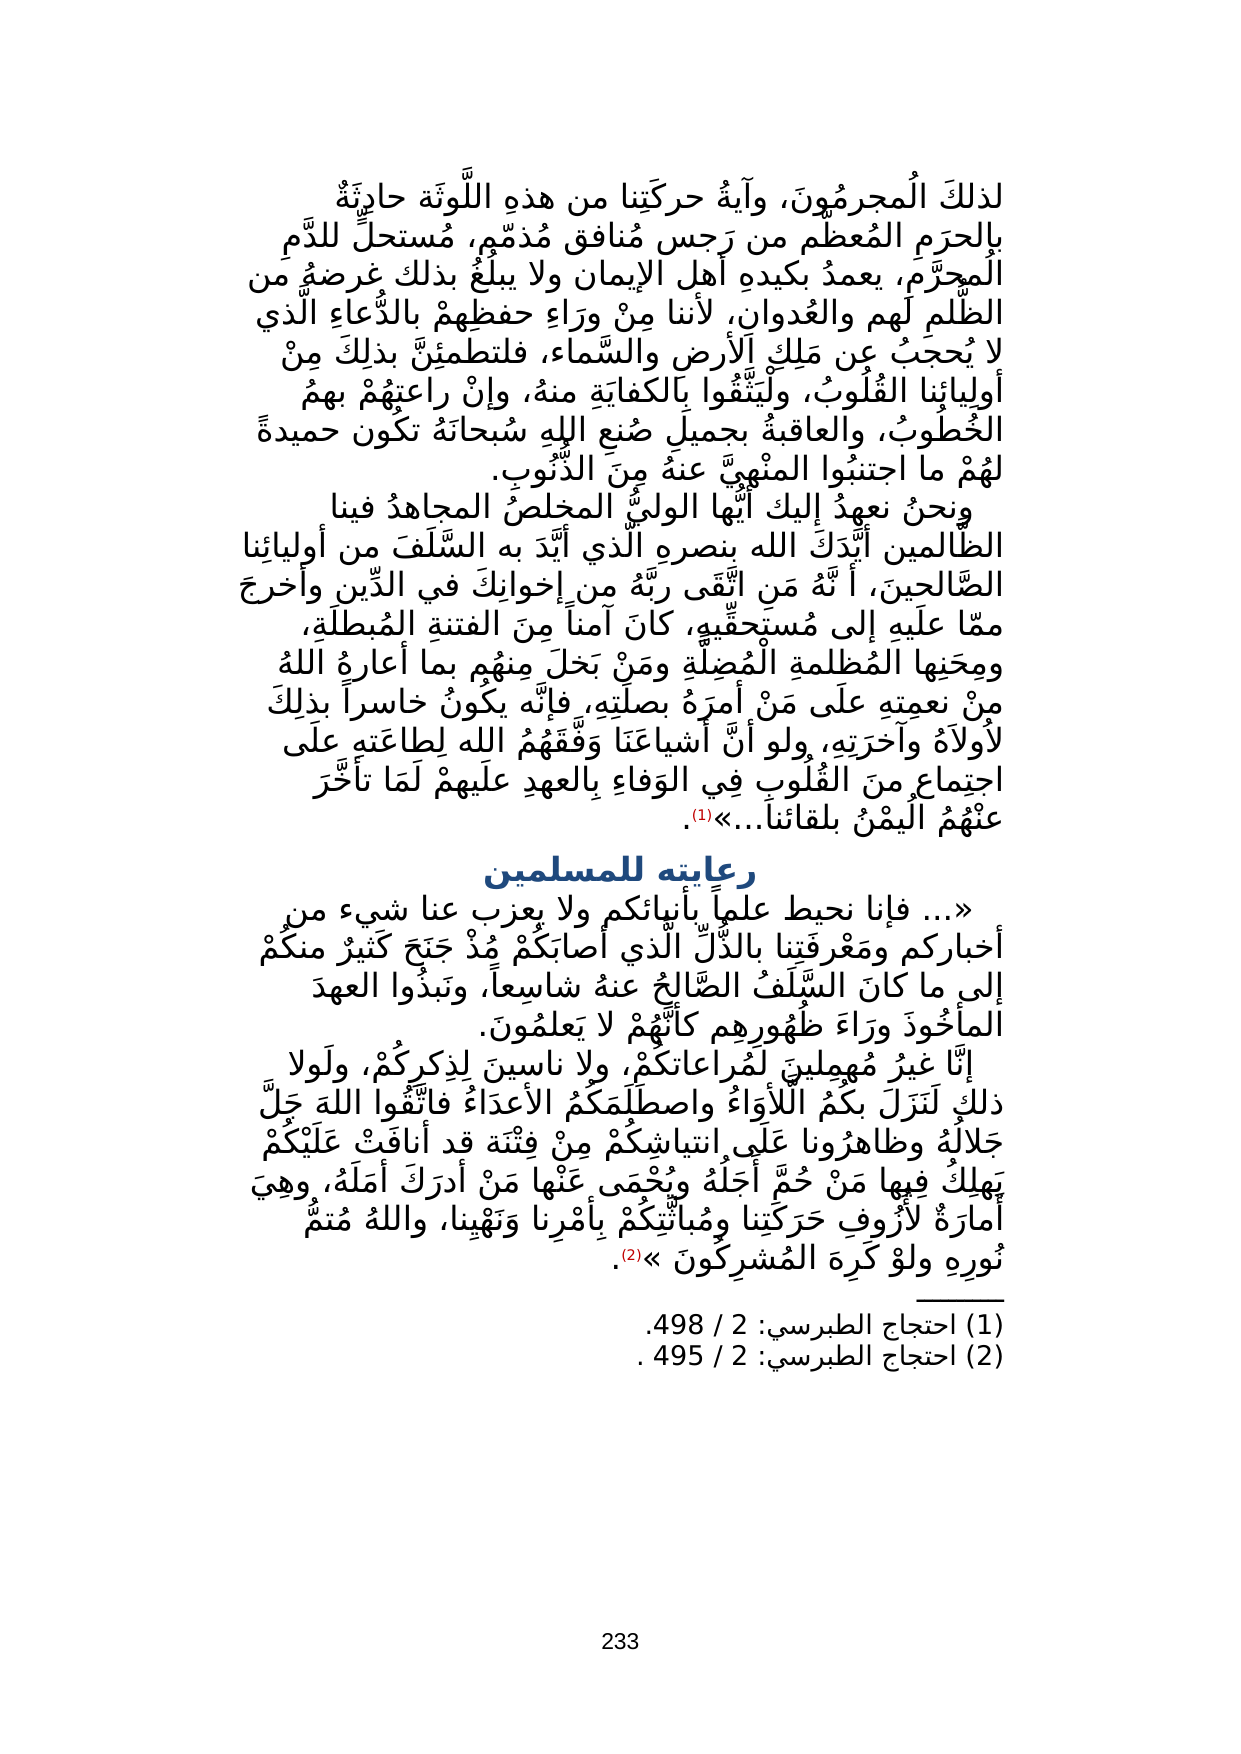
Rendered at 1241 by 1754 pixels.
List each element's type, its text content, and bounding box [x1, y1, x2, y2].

text (2) احتجاج الطبرسي: 2 / 495 . [236, 1341, 1004, 1372]
text «... فإنا نحيط علماً بأنبائكم ولا يعزب عنا شيء من أخباركم ومَعْرفَتِنا بالذُّلِّ الَّذي أصابَكُمْ مُذْ جَنَحَ كَثيرٌ منكُمْ إلى ما كانَ السَّلَفُ الصَّالحُ عنهُ شاسِعاً، ونَبذُوا العهدَ المأخُوذَ ورَاءَ ظُهُورِهِم كأنَّهُمْ لا يَعلمُونَ. [236, 889, 1004, 1044]
text (1) احتجاج الطبرسي: 2 / 498. [236, 1309, 1004, 1341]
text ـــــــــــ [236, 1278, 1004, 1309]
text إنَّا غيرُ مُهمِلينَ لمُراعاتكُمْ، ولا ناسينَ لِذِكرِكُمْ، ولَولا ذلك لَنَزَلَ بكُمُ الَّلأوَاءُ واصطَلَمَكُمُ الأعدَاءُ فاتَّقُوا اللهَ جَلَّ جَلالُهُ وظاهرُونا عَلَى انتياشِكُمْ مِنْ فِتْنَة قد أنافَتْ عَلَيْكُمْ يَهلِكُ فِيها مَنْ حُمَّ أَجَلُهُ ويُحْمَى عَنْها مَنْ أدرَكَ أمَلَهُ، وهِيَ أَمارَةٌ لأُزُوفِ حَرَكَتِنا ومُباثَّتِكُمْ بِأمْرِنا وَنَهْيِنا، واللهُ مُتمُّ نُورِهِ ولوْ كَرِهَ المُشرِكُونَ »(2). [236, 1044, 1004, 1278]
text لذلكَ الُمجرمُونَ، وآيةُ حركَتِنا من هذهِ اللَّوثَة حادِثَةٌ بالحرَمِ المُعظَّم من رَجس مُنافق مُذمّم، مُستحلٍّ للدَّمِ الُمحرَّمِ، يعمدُ بكيدهِ أهل الإيمان ولا يبلُغُ بذلك غرضهُ من الظُّلمِ لهم والعُدوانِ، لأننا مِنْ ورَاءِ حفظِهمْ بالدُّعاءِ الَّذي لا يُحجبُ عن مَلِكِ الأرضِ والسَّماء، فلتطمئِنَّ بذلِكَ مِنْ أولِيائنا القُلُوبُ، ولْيَثَّقُوا بِالكفايَةِ منهُ، وإنْ راعتهُمْ بهمُ الخُطُوبُ، والعاقبةُ بجميلِ صُنعِ اللهِ سُبحانَهُ تكُون حميدةً لهُمْ ما اجتنبُوا المنْهيَّ عنهُ مِنَ الذُّنُوبِ. [236, 177, 1004, 488]
subtitle رعايته للمسلمين [236, 850, 1004, 889]
text ونحنُ نعهدُ إليك أيُّها الوليُّ المخلصُ المجاهدُ فينا الظَّالمين أيَّدَكَ الله بنصرهِ الّذي أيَّدَ به السَّلَفَ من أوليائِنا الصَّالحينَ، أ نَّهُ مَنِ اتَّقَى ربَّهُ من إخوانِكَ في الدِّين وأخرجَ ممّا علَيهِ إلى مُستحقِّيهِ، كانَ آمناً مِنَ الفتنةِ المُبطلَةِ، ومِحَنِها المُظلمةِ الْمُضِلَّةِ ومَنْ بَخلَ مِنهُم بما أعارهُ اللهُ منْ نعمِتهِ علَى مَنْ أمرَهُ بصلَتِهِ، فإنَّه يكُونُ خاسراً بذلِكَ لاُولاَهُ وآخرَتِهِ، ولو أنَّ أشياعَنَا وَفَّقَهُمُ الله لِطاعَتهِ علَى اجتِماع منَ القُلُوبِ فِي الوَفاءِ بِالعهدِ علَيهمْ لَمَا تأخَّرَ عنْهُمُ الُيمْنُ بلقائنا...»(1). [236, 488, 1004, 838]
